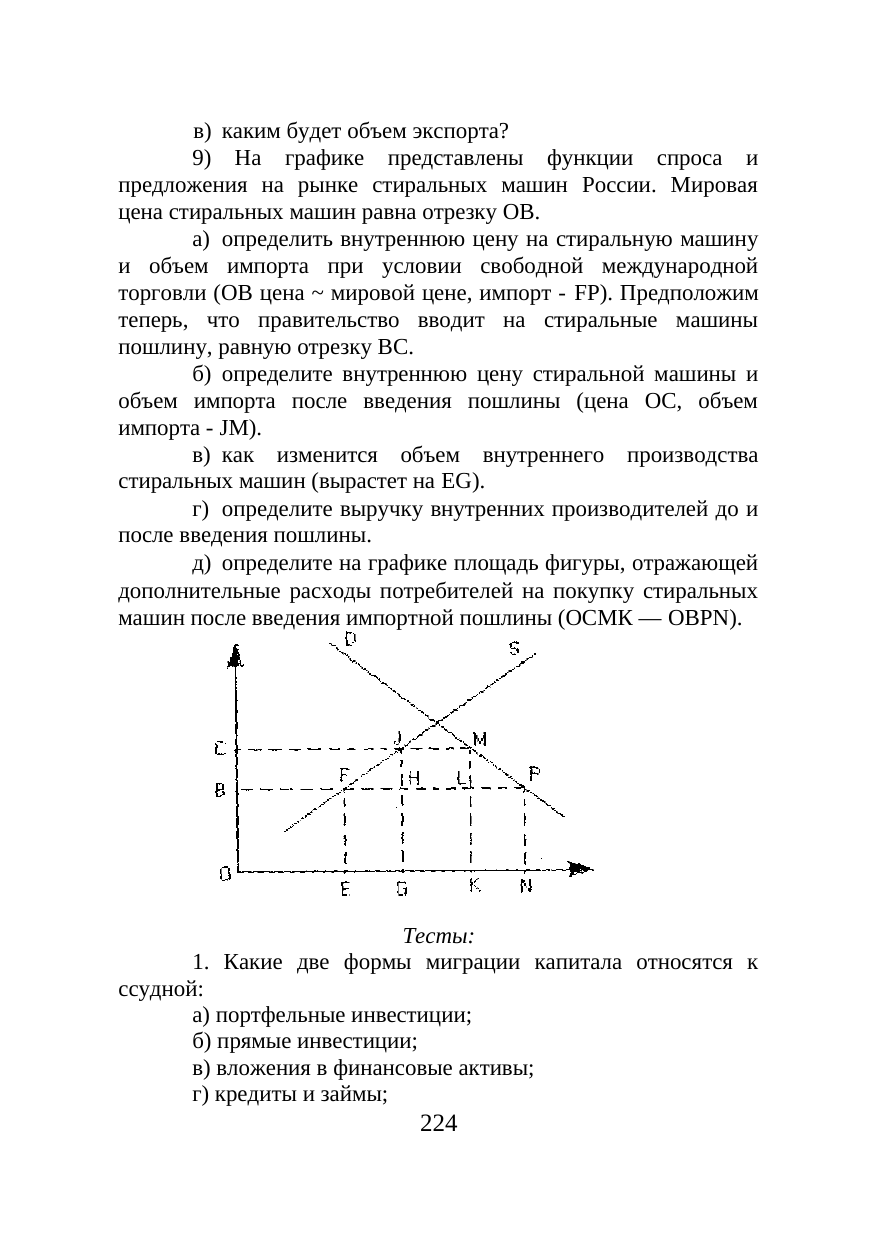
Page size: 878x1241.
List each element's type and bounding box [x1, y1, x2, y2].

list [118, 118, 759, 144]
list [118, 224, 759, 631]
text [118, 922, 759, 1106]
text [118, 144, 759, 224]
picture [215, 631, 594, 896]
